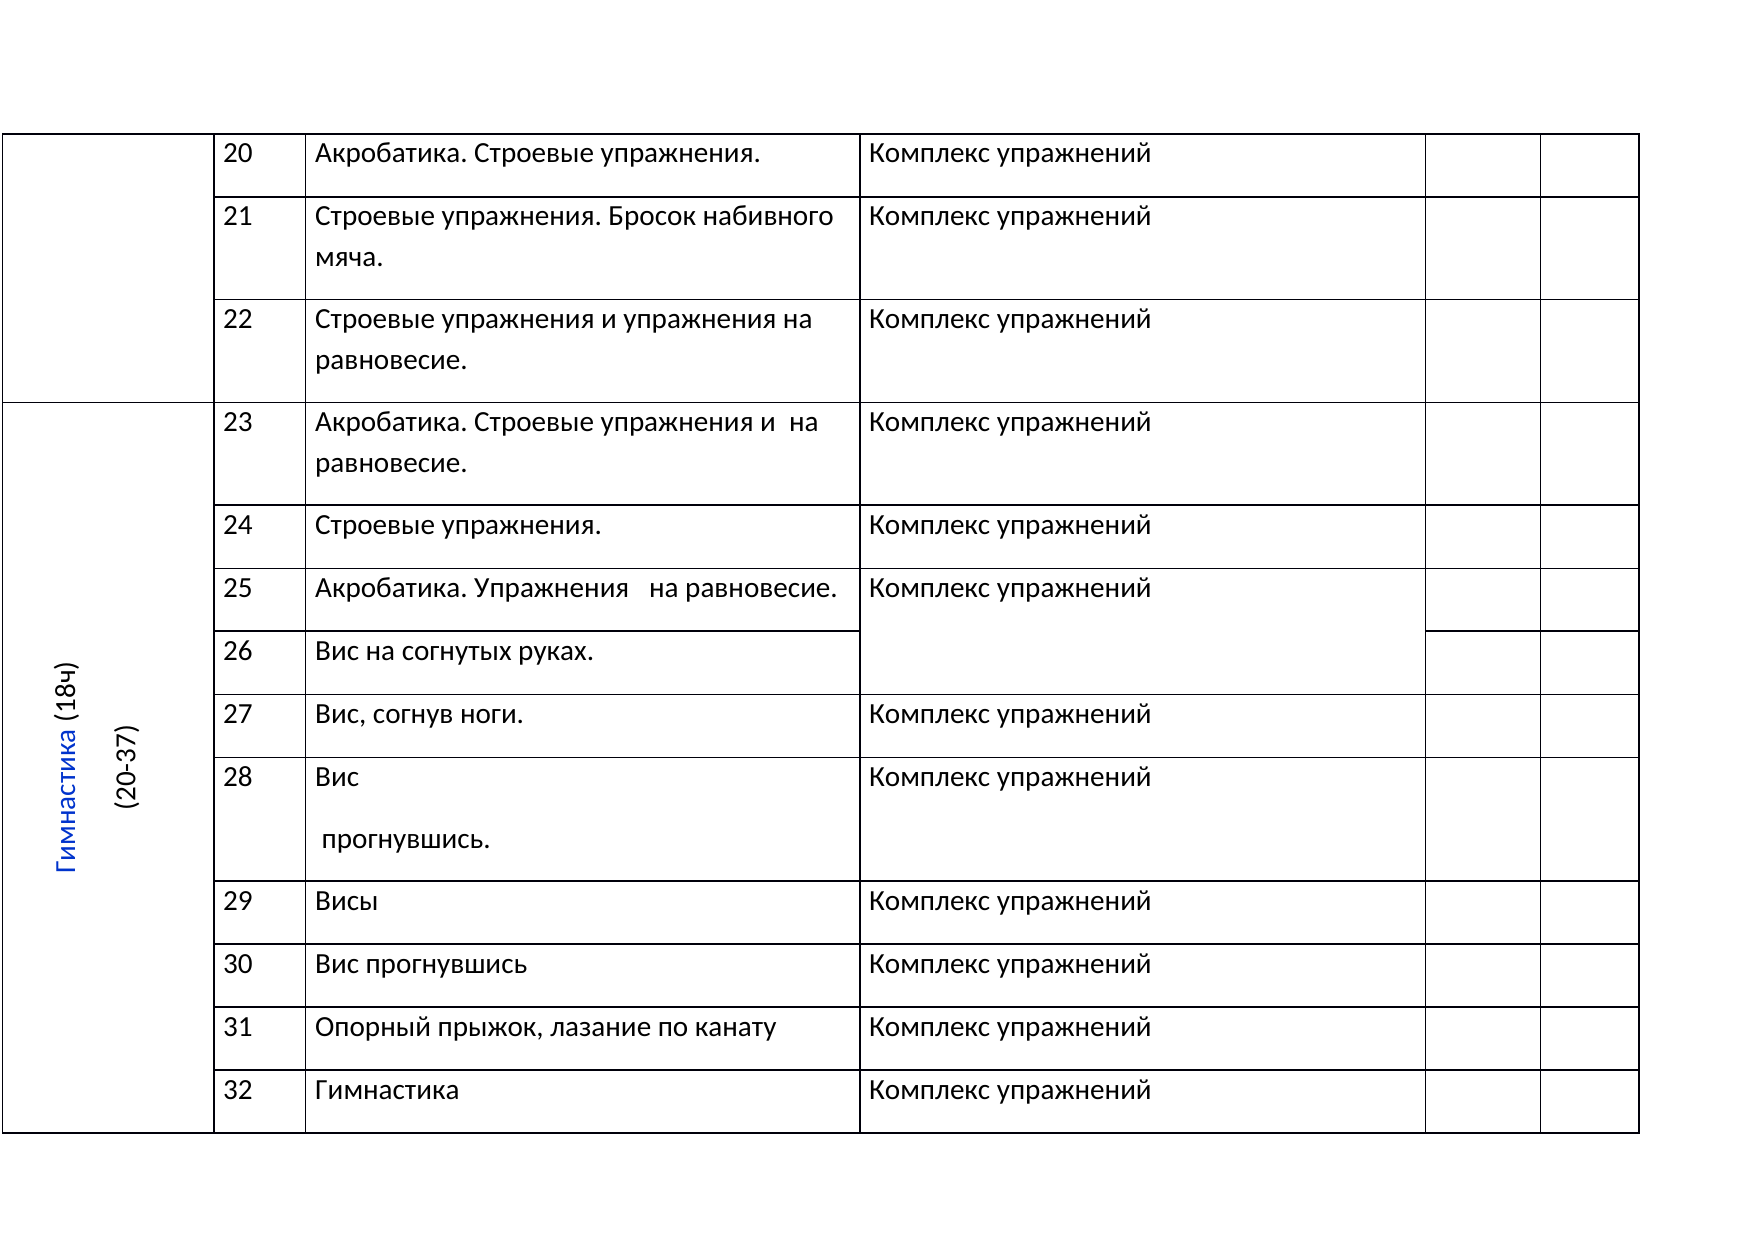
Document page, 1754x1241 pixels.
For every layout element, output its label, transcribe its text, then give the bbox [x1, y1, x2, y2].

table_cell [1426, 1008, 1540, 1069]
table_cell [1426, 882, 1540, 943]
table_cell [1541, 135, 1638, 196]
table_cell [1541, 403, 1638, 504]
table_cell [1426, 135, 1540, 196]
table_cell Акробатика. Строевые упражнения. [306, 135, 859, 196]
table_cell 23 [215, 403, 305, 504]
table_cell 32 [215, 1071, 305, 1132]
table_cell [1426, 300, 1540, 402]
table_cell 20 [215, 135, 305, 196]
table_cell [1541, 945, 1638, 1006]
table_cell Комплекс упражнений [861, 569, 1425, 693]
table_cell [1541, 882, 1638, 943]
table_cell Строевые упражнения. [306, 506, 859, 567]
table_cell Комплекс упражнений [861, 945, 1425, 1006]
table_cell Гимнастика (18ч) (20-37) [3, 403, 213, 1132]
table_cell 30 [215, 945, 305, 1006]
table_cell Вис прогнувшись. [306, 758, 859, 880]
table_cell Акробатика. Упражнения на равновесие. [306, 569, 859, 630]
table_cell Комплекс упражнений [861, 300, 1425, 402]
table_cell [1541, 198, 1638, 299]
table_cell [1426, 758, 1540, 880]
table_cell Строевые упражнения. Бросок набивного мяча. [306, 198, 859, 299]
table_cell Комплекс упражнений [861, 882, 1425, 943]
table_cell Акробатика. Строевые упражнения и на равновесие. [306, 403, 859, 504]
table_cell Гимнастика [306, 1071, 859, 1132]
table_cell 26 [215, 632, 305, 693]
table_cell Комплекс упражнений [861, 198, 1425, 299]
table_cell Строевые упражнения и упражнения на равновесие. [306, 300, 859, 402]
table_cell 29 [215, 882, 305, 943]
table_cell Вис на согнутых руках. [306, 632, 859, 693]
table_cell [1426, 632, 1540, 693]
table_cell [1426, 198, 1540, 299]
table_cell [1541, 758, 1638, 880]
table_cell [1541, 569, 1638, 630]
table_cell Висы [306, 882, 859, 943]
table_cell [1426, 403, 1540, 504]
table_cell 31 [215, 1008, 305, 1069]
table_cell [1541, 506, 1638, 567]
table_cell [1541, 695, 1638, 756]
table_cell Комплекс упражнений [861, 758, 1425, 880]
table_cell 21 [215, 198, 305, 299]
table_cell [1541, 632, 1638, 693]
table_cell 22 [215, 300, 305, 402]
table_cell [1426, 1071, 1540, 1132]
table_cell [1426, 569, 1540, 630]
table_cell [1541, 1008, 1638, 1069]
table_cell Опорный прыжок, лазание по канату [306, 1008, 859, 1069]
table_cell 27 [215, 695, 305, 756]
table_cell [1541, 300, 1638, 402]
table_cell Вис прогнувшись [306, 945, 859, 1006]
table_cell Комплекс упражнений [861, 1071, 1425, 1132]
table_cell [3, 135, 213, 402]
table_cell Комплекс упражнений [861, 506, 1425, 567]
table_cell [1426, 506, 1540, 567]
table_cell Комплекс упражнений [861, 695, 1425, 756]
table_cell Комплекс упражнений [861, 1008, 1425, 1069]
table_cell 24 [215, 506, 305, 567]
table_cell 28 [215, 758, 305, 880]
table_cell Вис, согнув ноги. [306, 695, 859, 756]
table_cell [1426, 695, 1540, 756]
table_cell Комплекс упражнений [861, 135, 1425, 196]
table_cell [1541, 1071, 1638, 1132]
table_cell 25 [215, 569, 305, 630]
table_cell [1426, 945, 1540, 1006]
table_cell Комплекс упражнений [861, 403, 1425, 504]
